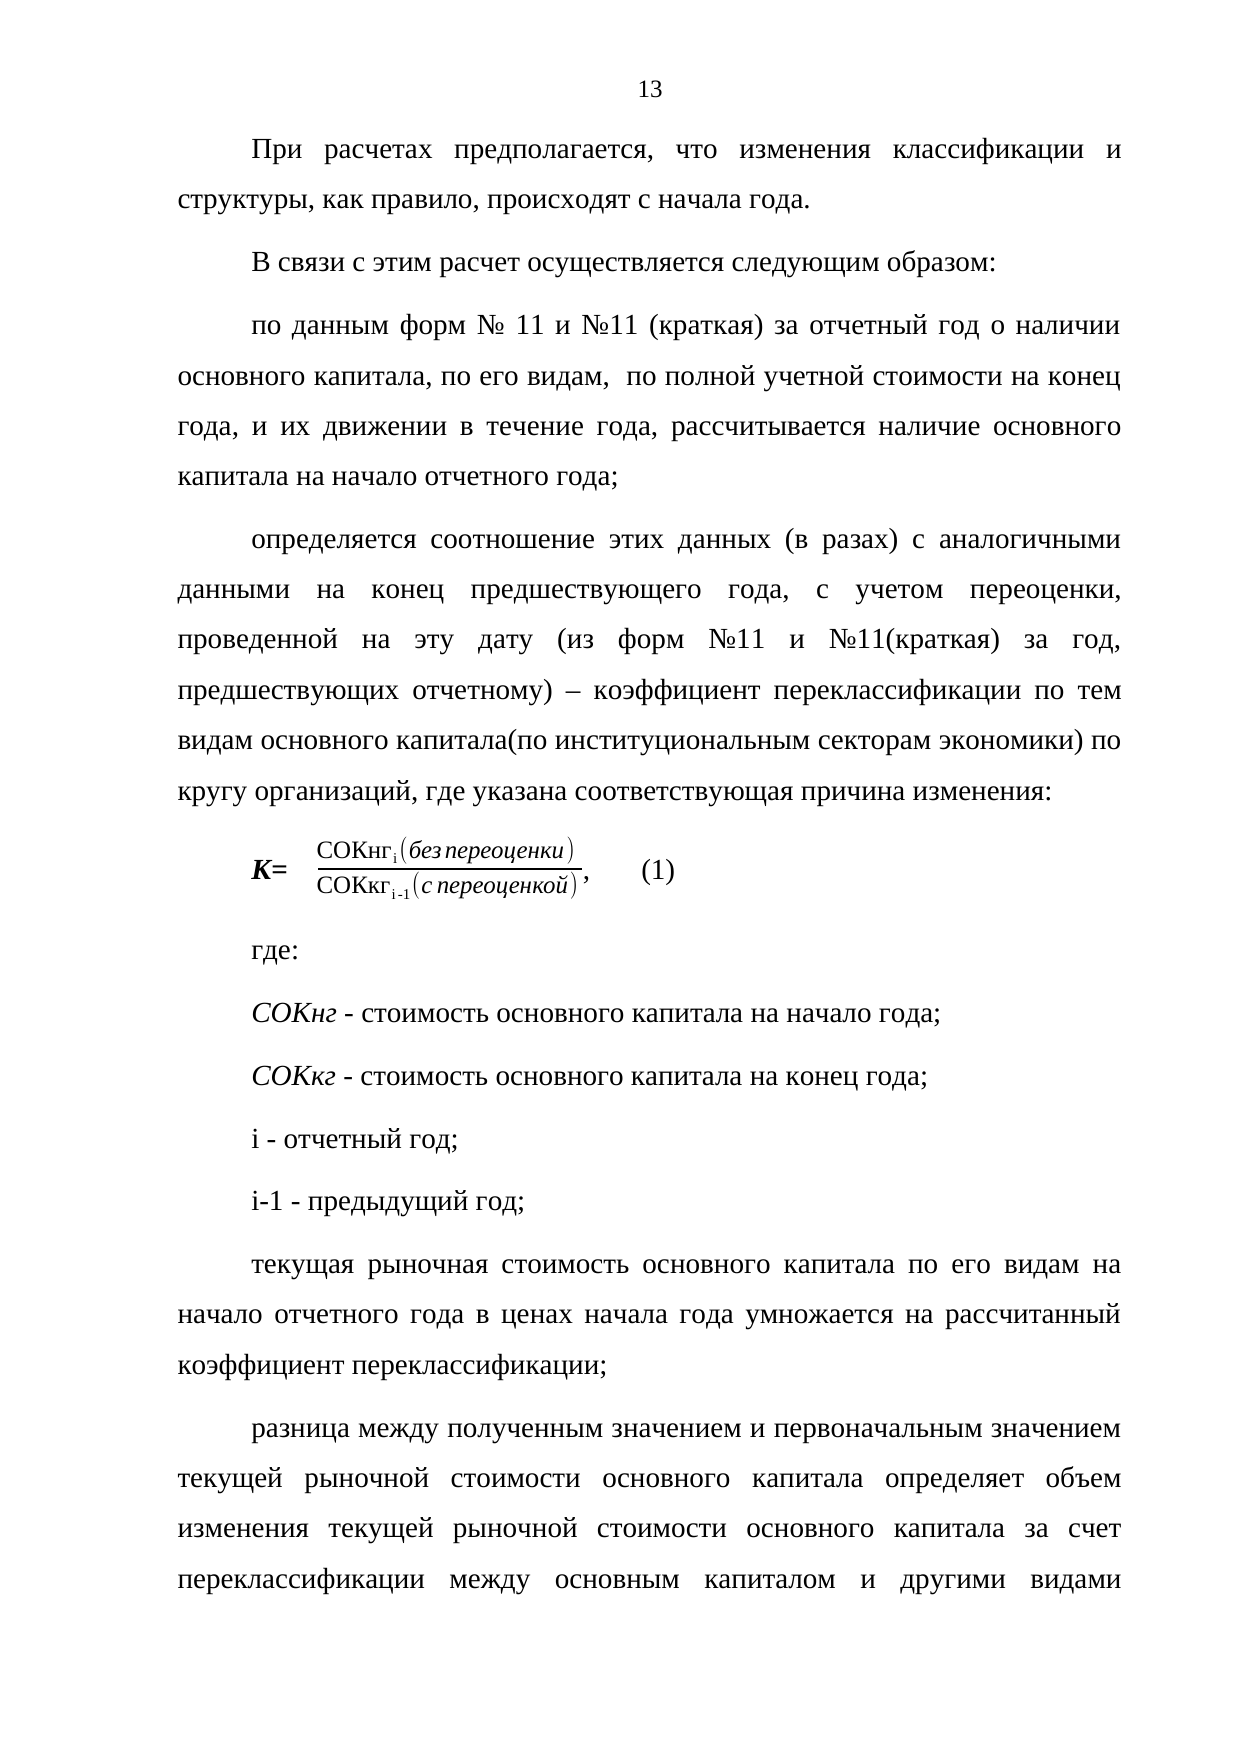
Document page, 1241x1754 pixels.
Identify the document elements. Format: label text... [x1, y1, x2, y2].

text При расчетах предполагается, что изменения классификации и структуры, как правило, происходят с начала года. [177, 131, 1122, 215]
text i - отчетный год; [177, 1121, 1122, 1154]
text по данным форм № 11 и №11 (краткая) за отчетный год о наличии основного капитала, по его видам, по полной учетной стоимости на конец года, и их движении в течение года, рассчитывается наличие основного капитала на начало отчетного года; [177, 307, 1122, 492]
text i-1 - предыдущий год; [177, 1183, 1122, 1217]
text В связи с этим расчет осуществляется следующим образом: [177, 244, 1122, 278]
text где: [177, 932, 1122, 966]
text СОКкг - стоимость основного капитала на конец года; [177, 1058, 1122, 1091]
text определяется соотношение этих данных (в разах) с аналогичными данными на конец предшествующего года, с учетом переоценки, проведенной на эту дату (из форм №11 и №11(краткая) за год, предшествующих отчетному) – коэффициент переклассификации по тем видам основного капитала(по институциональным секторам экономики) по кругу организаций, где указана соответствующая причина изменения: [177, 521, 1122, 806]
text СОКнг - стоимость основного капитала на начало года; [177, 995, 1122, 1029]
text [177, 1410, 1122, 1594]
text К= , (1) [177, 835, 1122, 903]
text текущая рыночная стоимость основного капитала по его видам на начало отчетного года в ценах начала года умножается на рассчитанный коэффициент переклассификации; [177, 1246, 1122, 1381]
